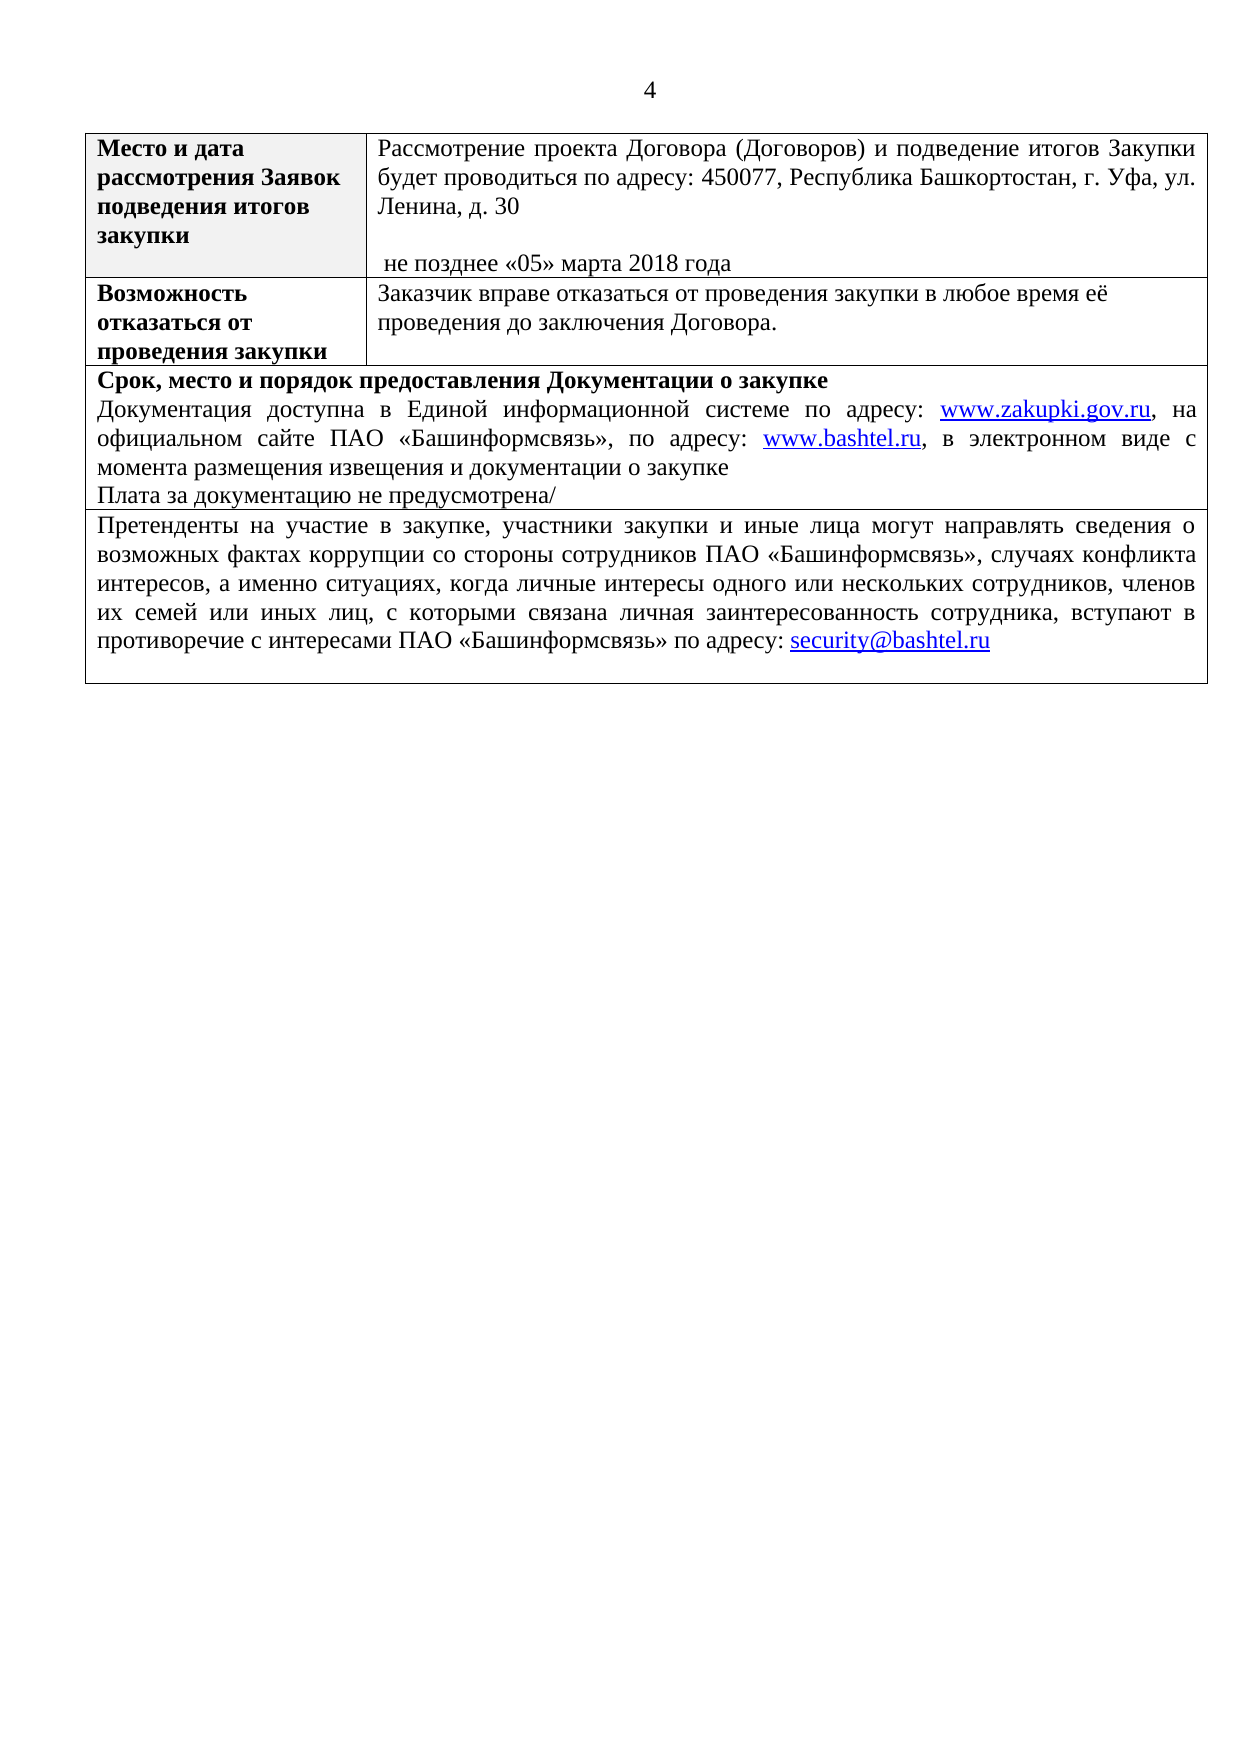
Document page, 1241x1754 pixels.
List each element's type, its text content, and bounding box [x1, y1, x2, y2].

table_cell Заказчик вправе отказаться от проведения закупки в любое время её проведения до заключения Договора. [367, 278, 1207, 364]
table_cell Рассмотрение проекта Договора (Договоров) и подведение итогов Закупки будет проводиться по адресу: 450077, Республика Башкортостан, г. Уфа, ул. Ленина, д. 30 не позднее «05» марта 2018 года [367, 134, 1207, 277]
table_cell Срок, место и порядок предоставления Документации о закупке Документация доступна в Единой информационной системе по адресу: www.zakupki.gov.ru, на официальном сайте ПАО «Башинформсвязь», по адресу: www.bashtel.ru, в электронном виде с момента размещения извещения и документации о закупке Плата за документацию не предусмотрена/ [86, 366, 1207, 509]
table_cell Место и дата рассмотрения Заявок подведения итогов закупки [86, 134, 366, 277]
table_cell Возможность отказаться от проведения закупки [86, 278, 366, 364]
table_cell Претенденты на участие в закупке, участники закупки и иные лица могут направлять сведения о возможных фактах коррупции со стороны сотрудников ПАО «Башинформсвязь», случаях конфликта интересов, а именно ситуациях, когда личные интересы одного или нескольких сотрудников, членов их семей или иных лиц, с которыми связана личная заинтересованность сотрудника, вступают в противоречие с интересами ПАО «Башинформсвязь» по адресу: security@bashtel.ru [86, 510, 1207, 683]
